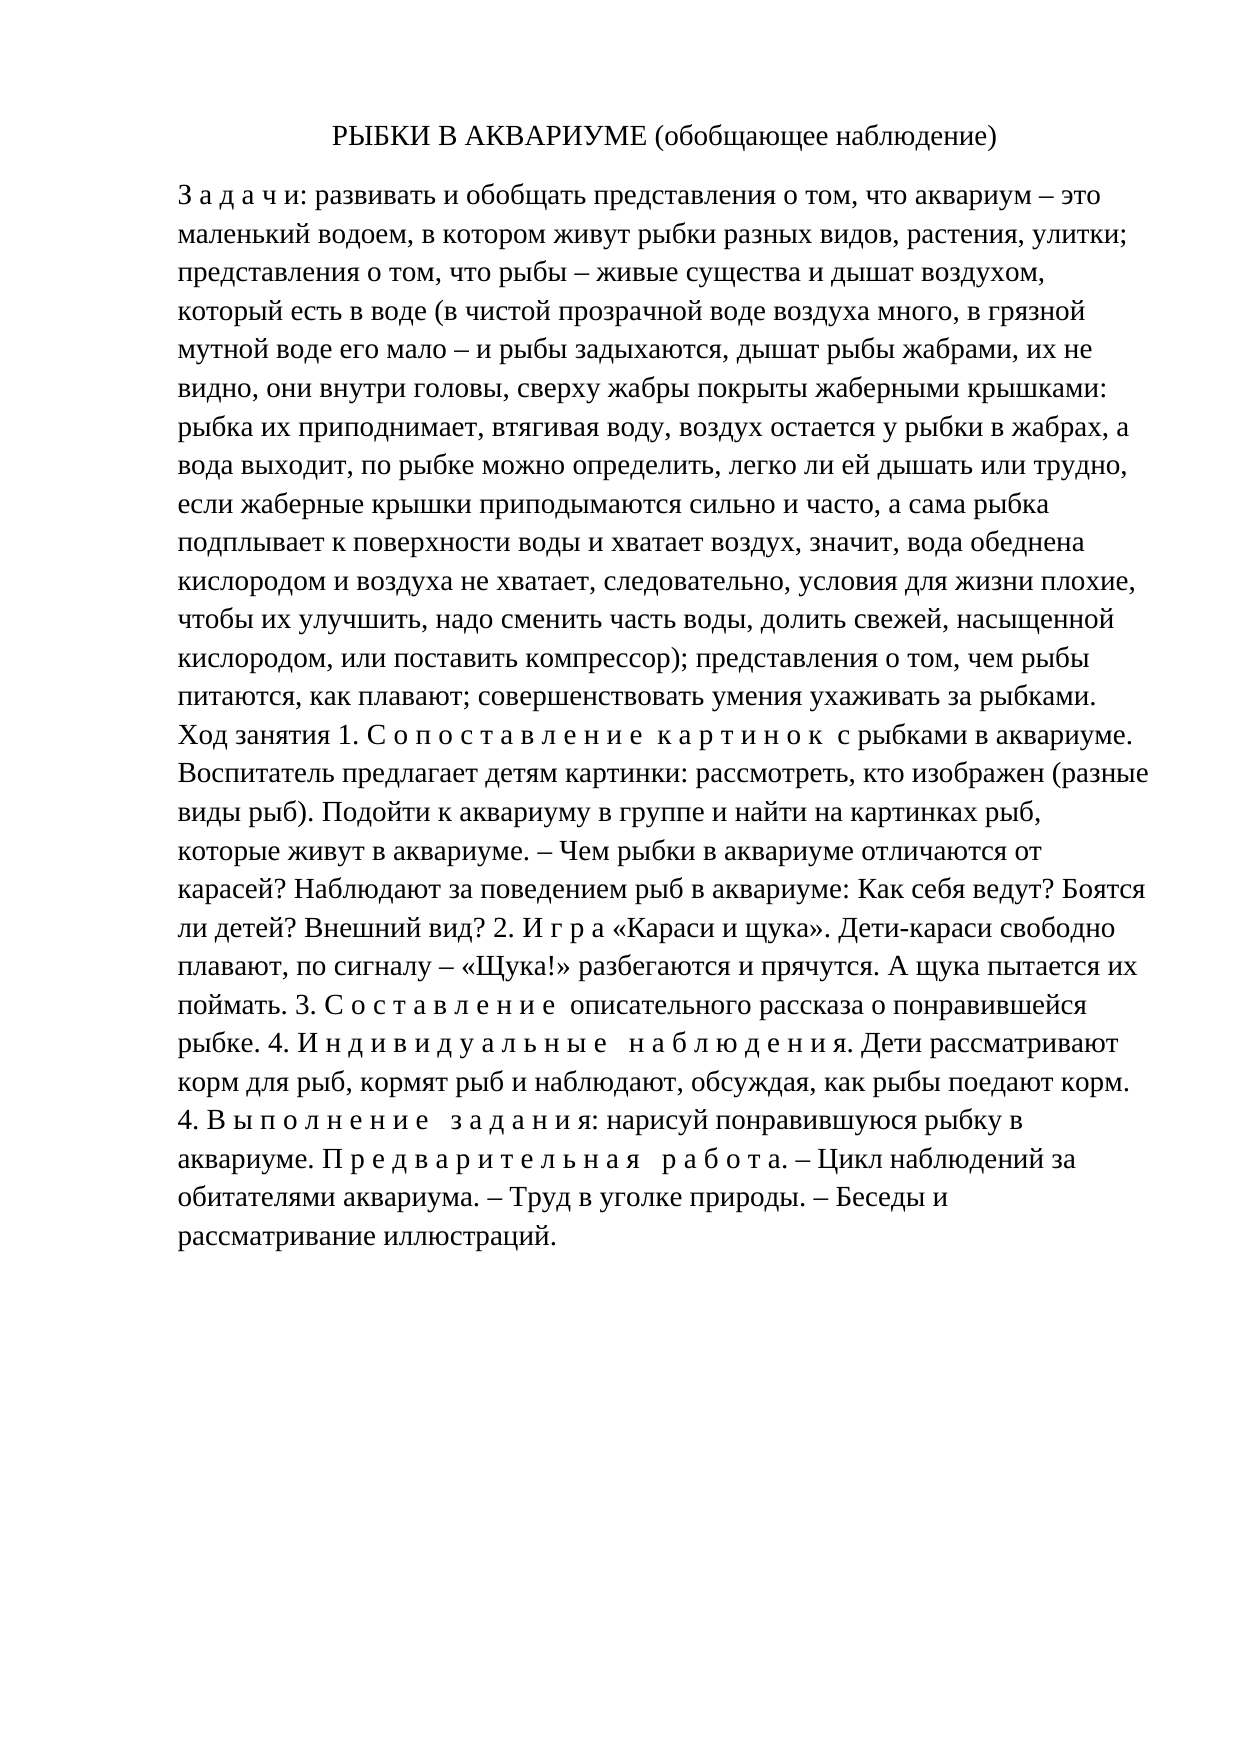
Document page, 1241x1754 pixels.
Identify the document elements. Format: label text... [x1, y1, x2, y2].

text З а д а ч и: развивать и обобщать представления о том, что аквариум – это маленький водоем, в котором живут рыбки разных видов, растения, улитки; представления о том, что рыбы – живые существа и дышат воздухом, который есть в воде (в чистой прозрачной воде воздуха много, в грязной мутной воде его мало – и рыбы задыхаются, дышат рыбы жабрами, их не видно, они внутри головы, сверху жабры покрыты жаберными крышками: рыбка их приподнимает, втягивая воду, воздух остается у рыбки в жабрах, а вода выходит, по рыбке можно определить, легко ли ей дышать или трудно, если жаберные крышки приподымаются сильно и часто, а сама рыбка подплывает к поверхности воды и хватает воздух, значит, вода обеднена кислородом и воздуха не хватает, следовательно, условия для жизни плохие, чтобы их улучшить, надо сменить часть воды, долить свежей, насыщенной кислородом, или поставить компрессор); представления о том, чем рыбы питаются, как плавают; совершенствовать умения ухаживать за рыбками. Ход занятия 1. С о п о с т а в л е н и е к а р т и н о к с рыбками в аквариуме. Воспитатель предлагает детям картинки: рассмотреть, кто изображен (разные виды рыб). Подойти к аквариуму в группе и найти на картинках рыб, которые живут в аквариуме. – Чем рыбки в аквариуме отличаются от карасей? Наблюдают за поведением рыб в аквариуме: Как себя ведут? Боятся ли детей? Внешний вид? 2. И г р а «Караси и щука». Дети-караси свободно плавают, по сигналу – «Щука!» разбегаются и прячутся. А щука пытается их поймать. 3. С о с т а в л е н и е описательного рассказа о понравившейся рыбке. 4. И н д и в и д у а л ь н ы е н а б л ю д е н и я. Дети рассматривают корм для рыб, кормят рыб и наблюдают, обсуждая, как рыбы поедают корм. 4. В ы п о л н е н и е з а д а н и я: нарисуй понравившуюся рыбку в аквариуме. П р е д в а р и т е л ь н а я р а б о т а. – Цикл наблюдений за обитателями аквариума. – Труд в уголке природы. – Беседы и рассматривание иллюстраций. [177, 177, 1152, 1252]
text РЫБКИ В АКВАРИУМЕ (обобщающее наблюдение) [177, 118, 1152, 152]
